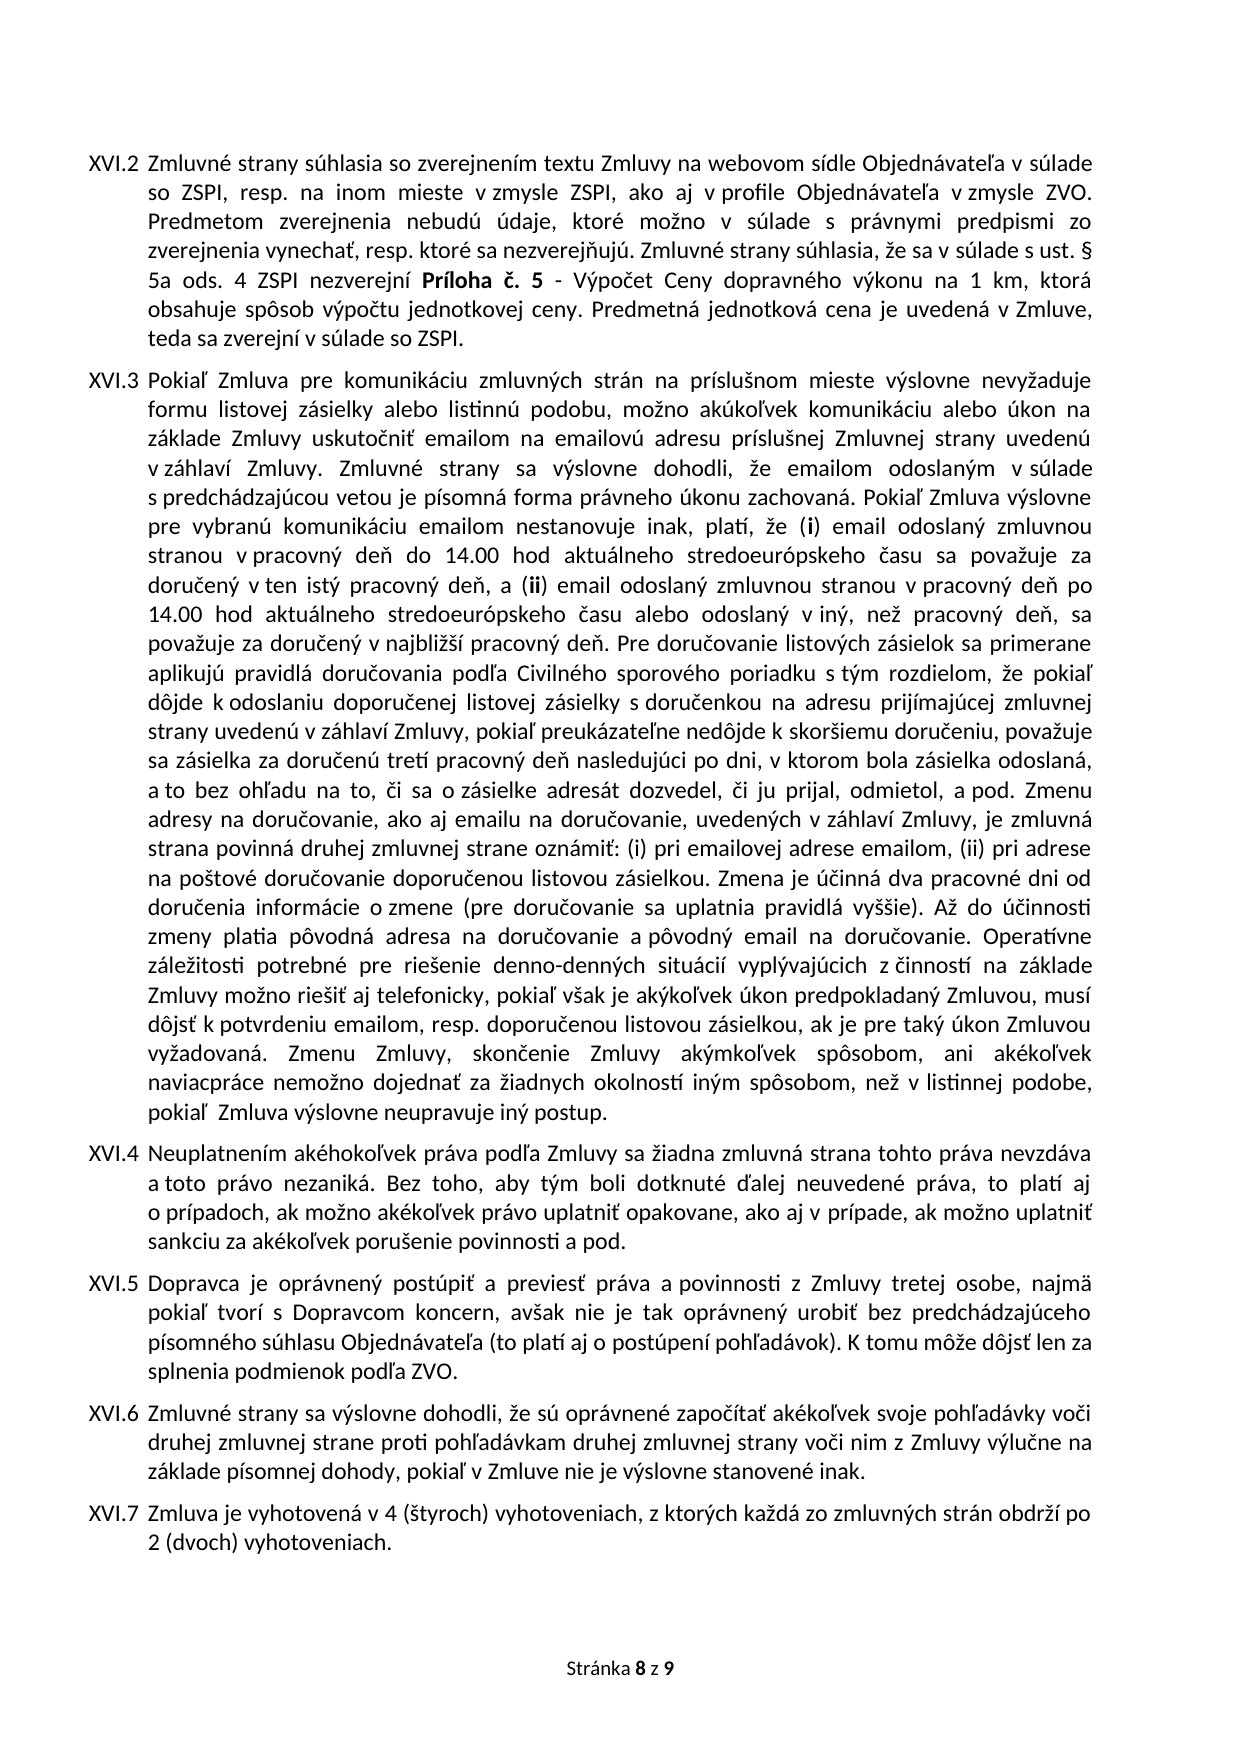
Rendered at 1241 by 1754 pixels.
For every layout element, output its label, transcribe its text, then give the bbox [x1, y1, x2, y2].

list Zmluva je vyhotovená v 4 (štyroch) vyhotoveniach, z ktorých každá zo zmluvných strán obdrží po 2 (dvoch) vyhotoveniach. [88, 1498, 1093, 1557]
list Zmluvné strany súhlasia so zverejnením textu Zmluvy na webovom sídle Objednávateľa v súlade so ZSPI, resp. na inom mieste v zmysle ZSPI, ako aj v profile Objednávateľa v zmysle ZVO. Predmetom zverejnenia nebudú údaje, ktoré možno v súlade s právnymi predpismi zo zverejnenia vynechať, resp. ktoré sa nezverejňujú. Zmluvné strany súhlasia, že sa v súlade s ust. § 5a ods. 4 ZSPI nezverejní Príloha č. 5 - Výpočet Ceny dopravného výkonu na 1 km, ktorá obsahuje spôsob výpočtu jednotkovej ceny. Predmetná jednotková cena je uvedená v Zmluve, teda sa zverejní v súlade so ZSPI. [88, 148, 1093, 352]
list Zmluvné strany sa výslovne dohodli, že sú oprávnené započítať akékoľvek svoje pohľadávky voči druhej zmluvnej strane proti pohľadávkam druhej zmluvnej strany voči nim z Zmluvy výlučne na základe písomnej dohody, pokiaľ v Zmluve nie je výslovne stanovené inak. [88, 1398, 1093, 1486]
list Pokiaľ Zmluva pre komunikáciu zmluvných strán na príslušnom mieste výslovne nevyžaduje formu listovej zásielky alebo listinnú podobu, možno akúkoľvek komunikáciu alebo úkon na základe Zmluvy uskutočniť emailom na emailovú adresu príslušnej Zmluvnej strany uvedenú v záhlaví Zmluvy. Zmluvné strany sa výslovne dohodli, že emailom odoslaným v súlade s predchádzajúcou vetou je písomná forma právneho úkonu zachovaná. Pokiaľ Zmluva výslovne pre vybranú komunikáciu emailom nestanovuje inak, platí, že (i) email odoslaný zmluvnou stranou v pracovný deň do 14.00 hod aktuálneho stredoeurópskeho času sa považuje za doručený v ten istý pracovný deň, a (ii) email odoslaný zmluvnou stranou v pracovný deň po 14.00 hod aktuálneho stredoeurópskeho času alebo odoslaný v iný, než pracovný deň, sa považuje za doručený v najbližší pracovný deň. Pre doručovanie listových zásielok sa primerane aplikujú pravidlá doručovania podľa Civilného sporového poriadku s tým rozdielom, že pokiaľ dôjde k odoslaniu doporučenej listovej zásielky s doručenkou na adresu prijímajúcej zmluvnej strany uvedenú v záhlaví Zmluvy, pokiaľ preukázateľne nedôjde k skoršiemu doručeniu, považuje sa zásielka za doručenú tretí pracovný deň nasledujúci po dni, v ktorom bola zásielka odoslaná, a to bez ohľadu na to, či sa o zásielke adresát dozvedel, či ju prijal, odmietol, a pod. Zmenu adresy na doručovanie, ako aj emailu na doručovanie, uvedených v záhlaví Zmluvy, je zmluvná strana povinná druhej zmluvnej strane oznámiť: (i) pri emailovej adrese emailom, (ii) pri adrese na poštové doručovanie doporučenou listovou zásielkou. Zmena je účinná dva pracovné dni od doručenia informácie o zmene (pre doručovanie sa uplatnia pravidlá vyššie). Až do účinnosti zmeny platia pôvodná adresa na doručovanie a pôvodný email na doručovanie. Operatívne záležitosti potrebné pre riešenie denno-denných situácií vyplývajúcich z činností na základe Zmluvy možno riešiť aj telefonicky, pokiaľ však je akýkoľvek úkon predpokladaný Zmluvou, musí dôjsť k potvrdeniu emailom, resp. doporučenou listovou zásielkou, ak je pre taký úkon Zmluvou vyžadovaná. Zmenu Zmluvy, skončenie Zmluvy akýmkoľvek spôsobom, ani akékoľvek naviacpráce nemožno dojednať za žiadnych okolností iným spôsobom, než v listinnej podobe, pokiaľ Zmluva výslovne neupravuje iný postup. [88, 365, 1093, 1126]
list Dopravca je oprávnený postúpiť a previesť práva a povinnosti z Zmluvy tretej osobe, najmä pokiaľ tvorí s Dopravcom koncern, avšak nie je tak oprávnený urobiť bez predchádzajúceho písomného súhlasu Objednávateľa (to platí aj o postúpení pohľadávok). K tomu môže dôjsť len za splnenia podmienok podľa ZVO. [88, 1268, 1093, 1385]
list Neuplatnením akéhokoľvek práva podľa Zmluvy sa žiadna zmluvná strana tohto práva nevzdáva a toto právo nezaniká. Bez toho, aby tým boli dotknuté ďalej neuvedené práva, to platí aj o prípadoch, ak možno akékoľvek právo uplatniť opakovane, ako aj v prípade, ak možno uplatniť sankciu za akékoľvek porušenie povinnosti a pod. [88, 1138, 1093, 1256]
